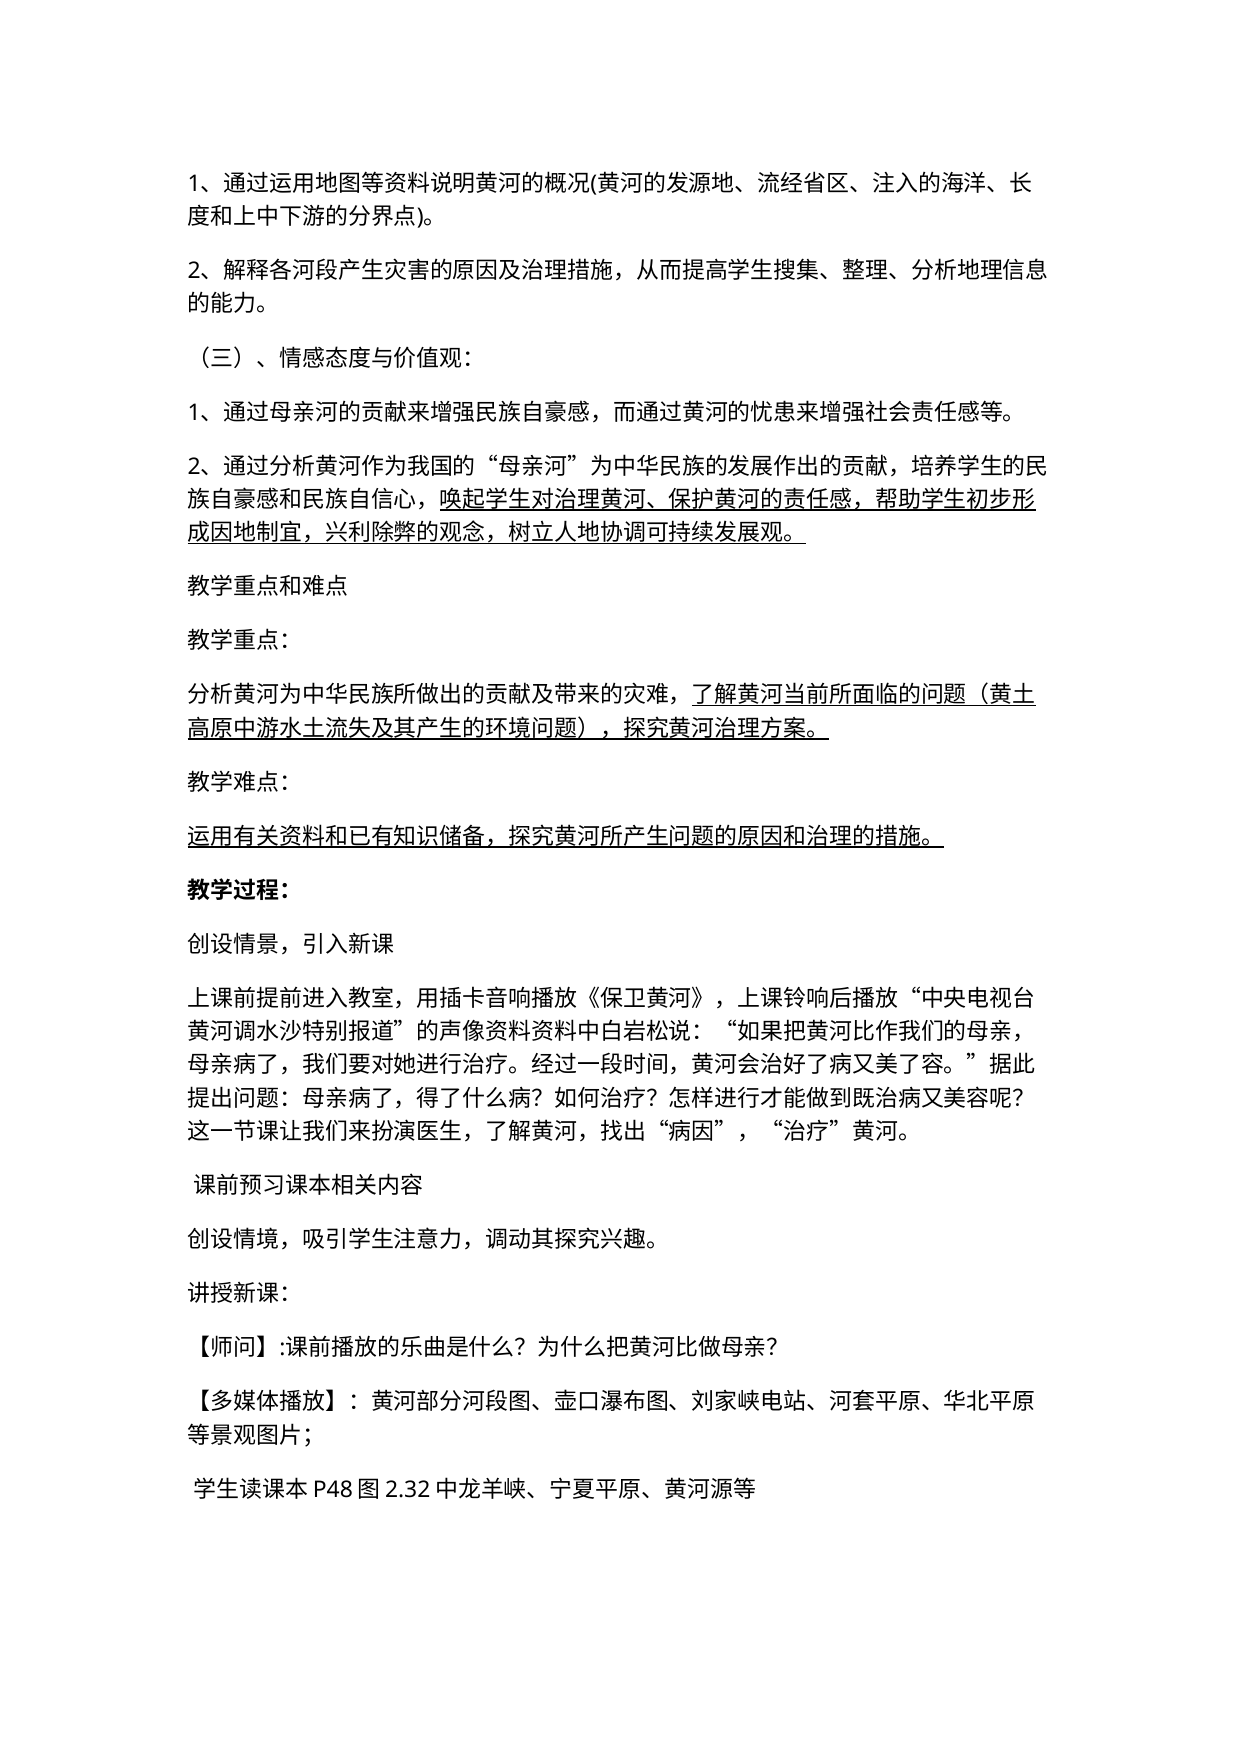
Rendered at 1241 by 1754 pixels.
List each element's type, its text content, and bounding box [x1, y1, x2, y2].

text （三）、情感态度与价值观： [187, 339, 1053, 373]
text 2、解释各河段产生灾害的原因及治理措施，从而提高学生搜集、整理、分析地理信息的能力。 [187, 252, 1053, 318]
text 教学重点和难点 [187, 568, 1053, 601]
text 1、通过运用地图等资料说明黄河的概况(黄河的发源地、流经省区、注入的海洋、长度和上中下游的分界点)。 [187, 164, 1053, 231]
text 运用有关资料和已有知识储备，探究黄河所产生问题的原因和治理的措施。 [187, 818, 1053, 851]
text 2、通过分析黄河作为我国的“母亲河”为中华民族的发展作出的贡献，培养学生的民族自豪感和民族自信心，唤起学生对治理黄河、保护黄河的责任感，帮助学生初步形成因地制宜，兴利除弊的观念，树立人地协调可持续发展观。 [187, 448, 1053, 547]
text 教学重点： [187, 622, 1053, 656]
text 创设情景，引入新课 [187, 926, 1053, 959]
text 【多媒体播放】：黄河部分河段图、壶口瀑布图、刘家峡电站、河套平原、华北平原等景观图片； [187, 1383, 1053, 1450]
text 分析黄河为中华民族所做出的贡献及带来的灾难，了解黄河当前所面临的问题（黄土高原中游水土流失及其产生的环境问题），探究黄河治理方案。 [187, 676, 1053, 743]
text 【师问】:课前播放的乐曲是什么？为什么把黄河比做母亲？ [187, 1329, 1053, 1362]
text 1、通过母亲河的贡献来增强民族自豪感，而通过黄河的忧患来增强社会责任感等。 [187, 393, 1053, 427]
text 上课前提前进入教室，用插卡音响播放《保卫黄河》，上课铃响后播放“中央电视台黄河调水沙特别报道”的声像资料资料中白岩松说：“如果把黄河比作我们的母亲，母亲病了，我们要对她进行治疗。经过一段时间，黄河会治好了病又美了容。”据此提出问题：母亲病了，得了什么病？如何治疗？怎样进行才能做到既治病又美容呢？这一节课让我们来扮演医生，了解黄河，找出“病因”，“治疗”黄河。 [187, 980, 1053, 1146]
text 讲授新课： [187, 1275, 1053, 1308]
text 课前预习课本相关内容 [187, 1167, 1053, 1200]
text 学生读课本P48图2.32中龙羊峡、宁夏平原、黄河源等 [187, 1471, 1053, 1504]
text 教学难点： [187, 764, 1053, 797]
text 教学过程： [187, 872, 1053, 905]
text 创设情境，吸引学生注意力，调动其探究兴趣。 [187, 1221, 1053, 1254]
